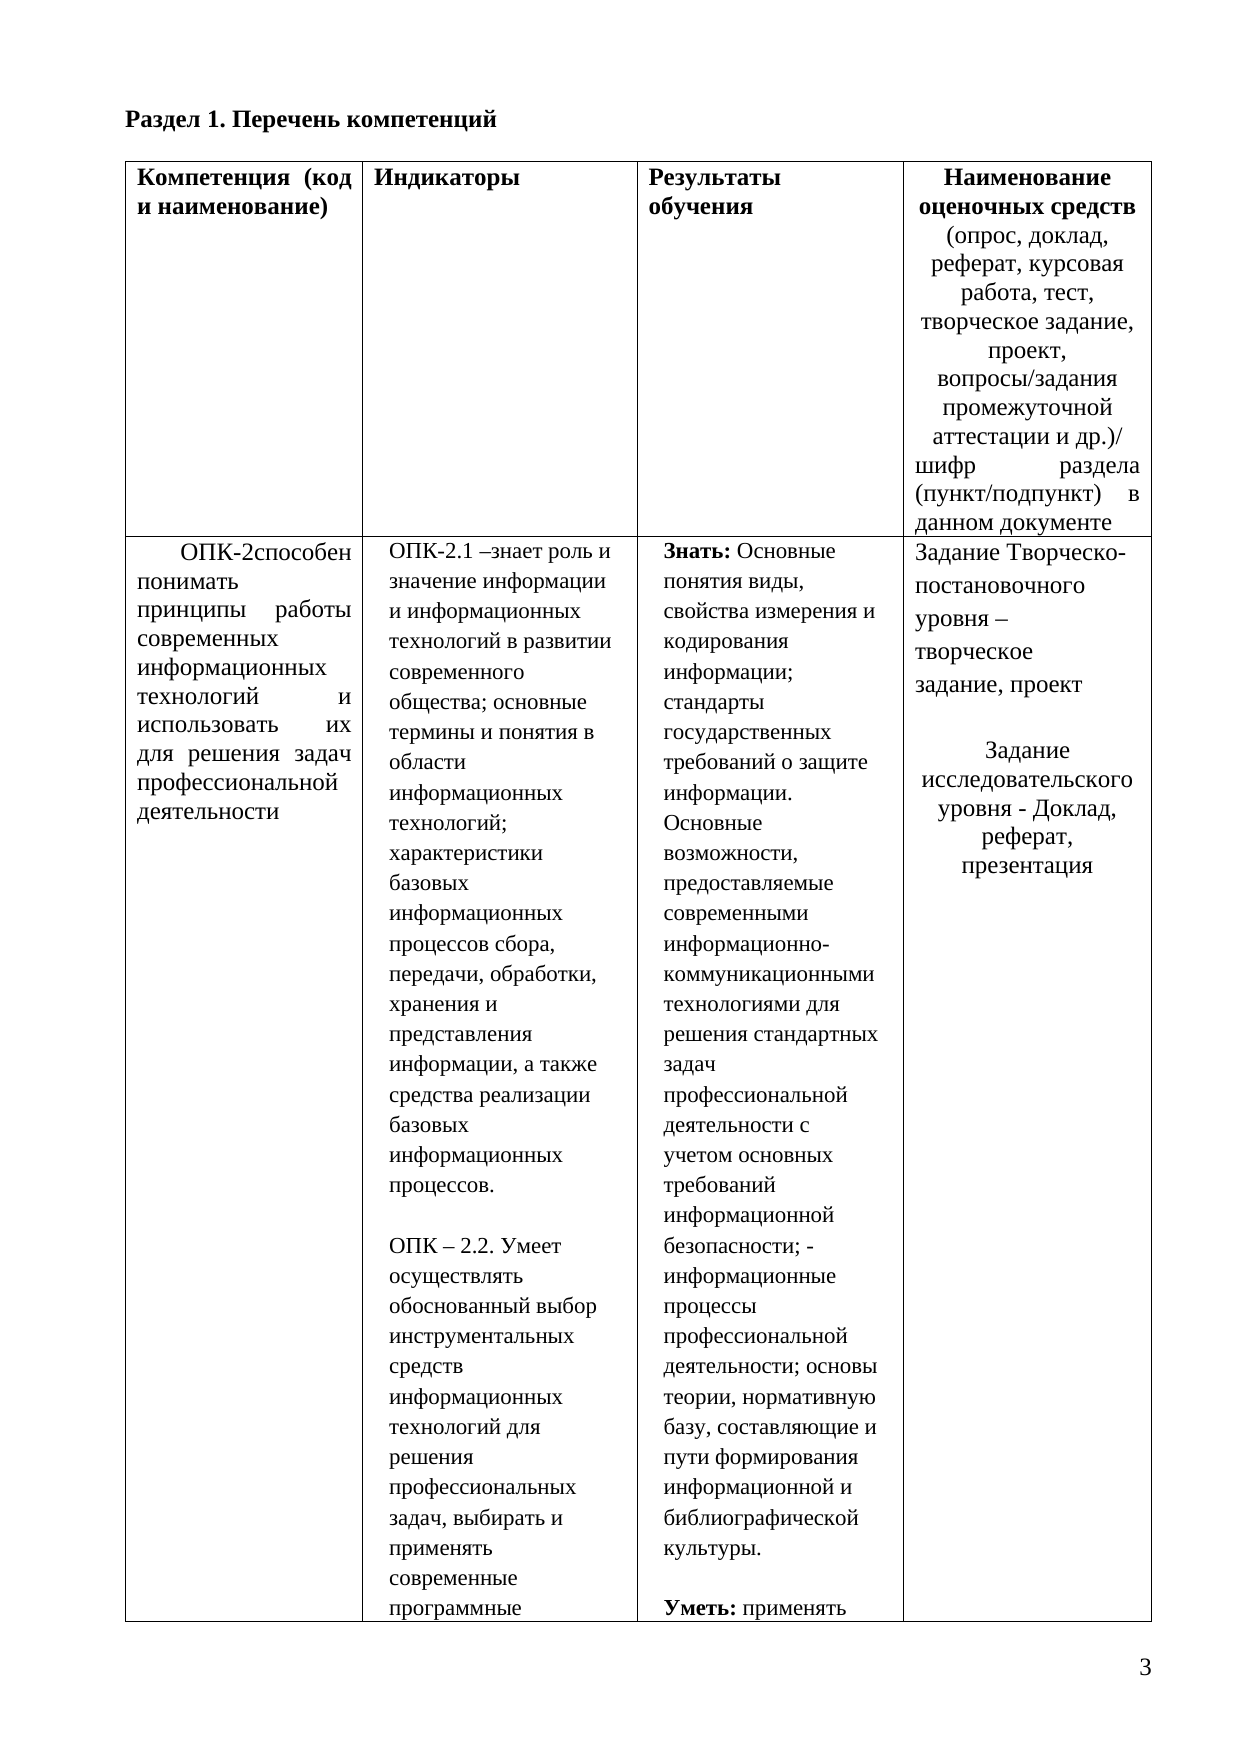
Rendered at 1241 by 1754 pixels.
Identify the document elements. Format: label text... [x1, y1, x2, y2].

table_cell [638, 537, 903, 1621]
table_header Компетенция (код и наименование) [126, 162, 362, 536]
table_header Индикаторы [363, 162, 637, 536]
text Раздел 1. Перечень компетенций [125, 104, 1152, 132]
table_header Результаты обучения [638, 162, 903, 536]
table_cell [363, 537, 637, 1621]
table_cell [904, 537, 1151, 1621]
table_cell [126, 537, 362, 1621]
table_header Наименование оценочных средств (опрос, доклад, реферат, курсовая работа, тест, творческое задание, проект, вопросы/задания промежуточной аттестации и др.)/ шифр раздела (пункт/подпункт) в данном документе [904, 162, 1151, 536]
